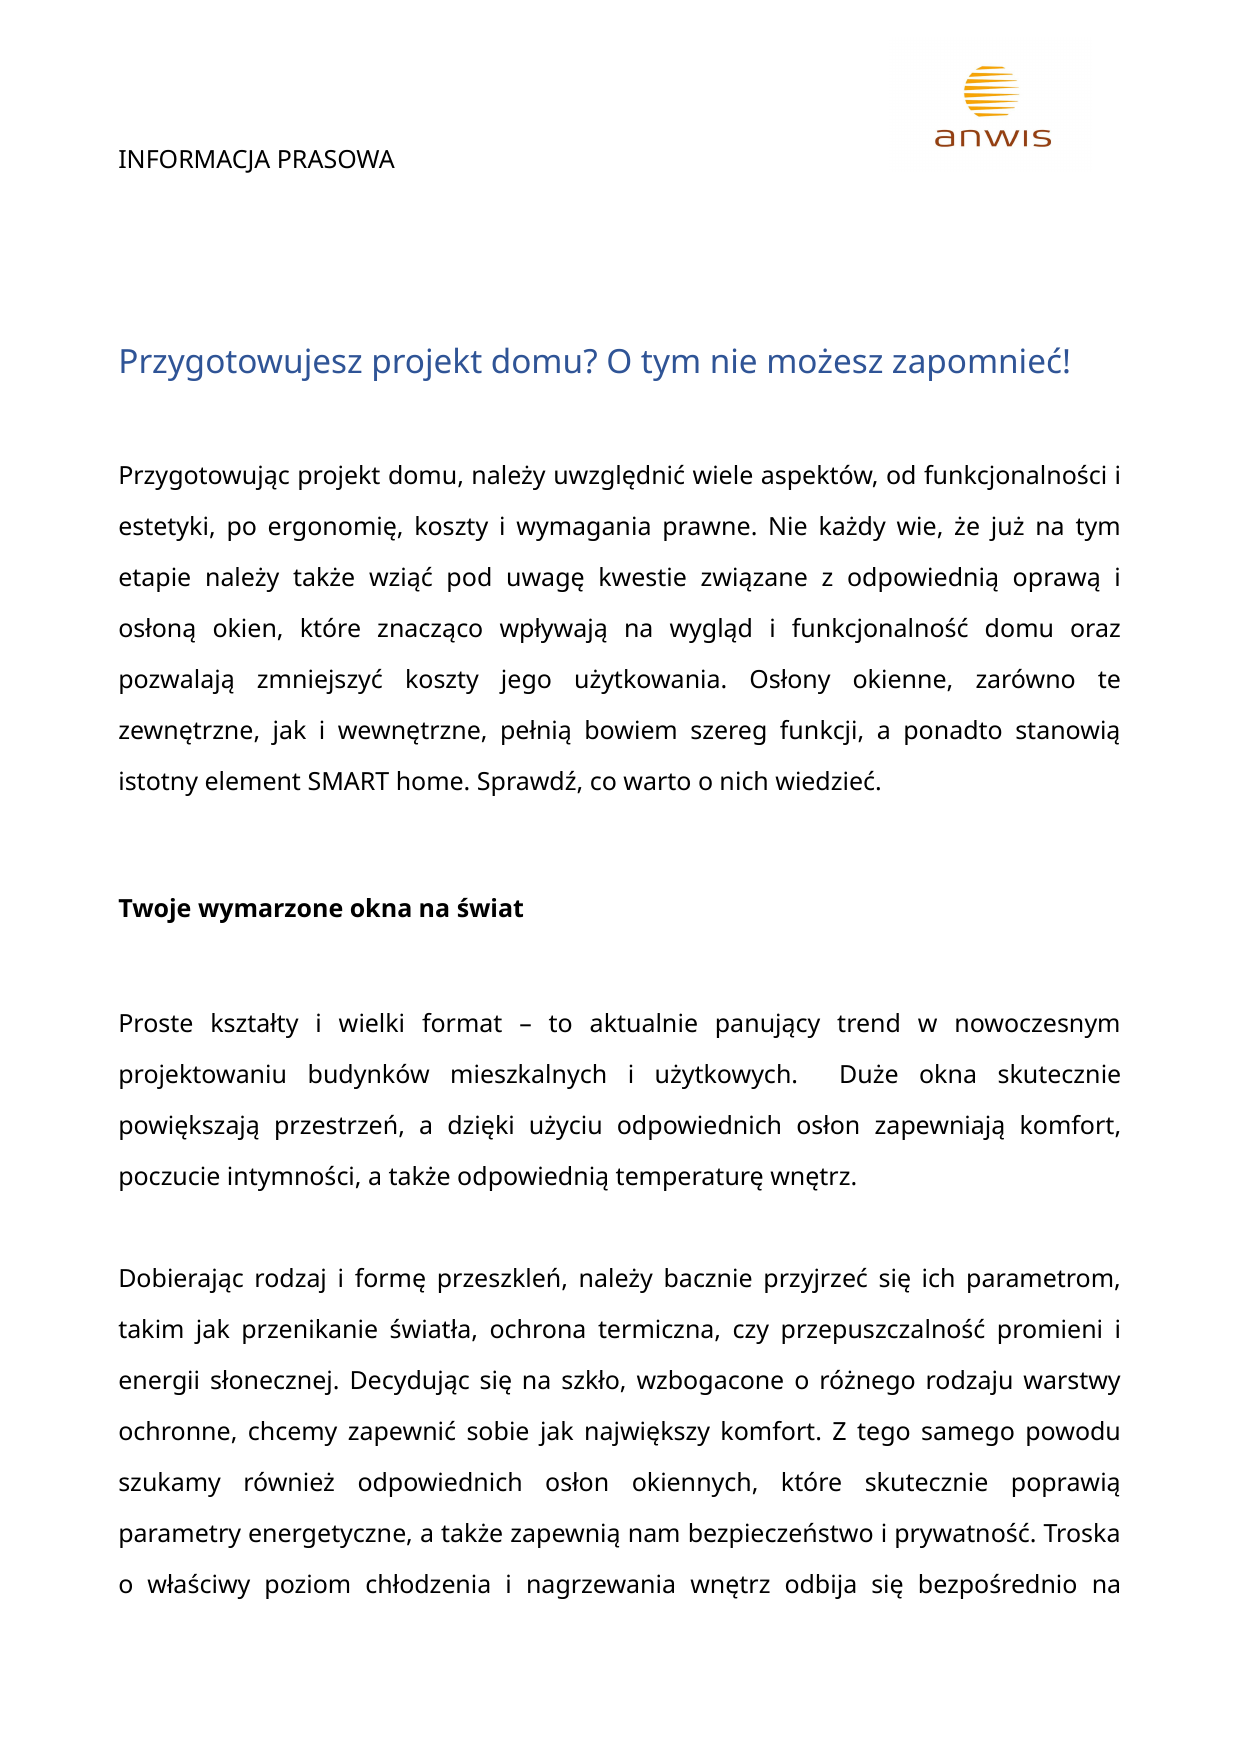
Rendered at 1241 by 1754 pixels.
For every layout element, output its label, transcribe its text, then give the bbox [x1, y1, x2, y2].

text Proste kształty i wielki format – to aktualnie panujący trend w nowoczesnym projektowaniu budynków mieszkalnych i użytkowych. Duże okna skutecznie powiększają przestrzeń, a dzięki użyciu odpowiednich osłon zapewniają komfort, poczucie intymności, a także odpowiednią temperaturę wnętrz. [118, 1005, 1122, 1192]
subtitle Twoje wymarzone okna na świat [118, 891, 1122, 925]
picture [889, 37, 1093, 172]
subtitle Przygotowujesz projekt domu? O tym nie możesz zapomnieć! [118, 338, 1122, 384]
text Przygotowując projekt domu, należy uwzględnić wiele aspektów, od funkcjonalności i estetyki, po ergonomię, koszty i wymagania prawne. Nie każdy wie, że już na tym etapie należy także wziąć pod uwagę kwestie związane z odpowiednią oprawą i osłoną okien, które znacząco wpływają na wygląd i funkcjonalność domu oraz pozwalają zmniejszyć koszty jego użytkowania. Osłony okienne, zarówno te zewnętrzne, jak i wewnętrzne, pełnią bowiem szereg funkcji, a ponadto stanowią istotny element SMART home. Sprawdź, co warto o nich wiedzieć. [118, 457, 1122, 798]
